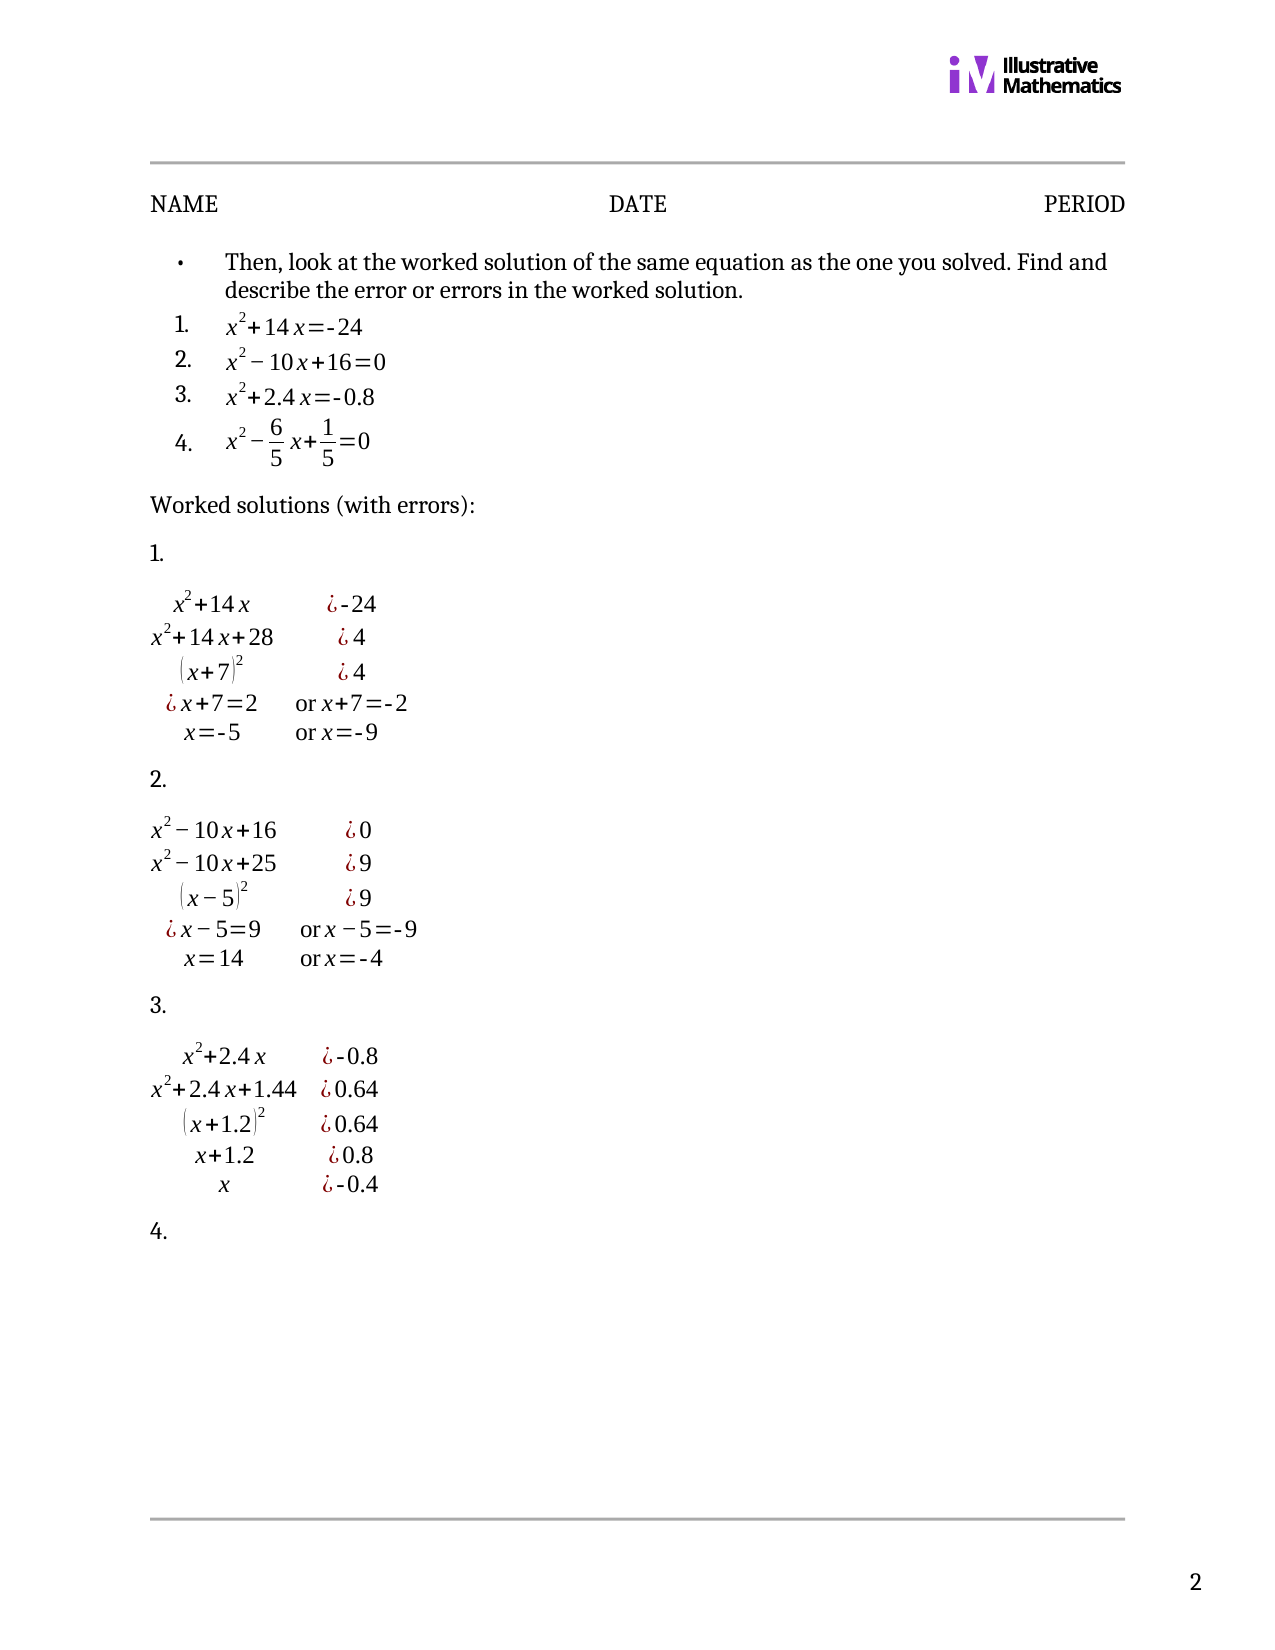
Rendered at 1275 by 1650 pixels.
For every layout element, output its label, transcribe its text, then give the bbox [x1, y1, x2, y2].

text 4. [150, 1217, 1125, 1246]
text 1. [150, 539, 1125, 567]
text 2. [150, 765, 1125, 793]
text 3. [150, 991, 1125, 1019]
text Worked solutions (with errors): [150, 491, 1125, 520]
list Then, look at the worked solution of the same equation as the one you solved. Find and describe the error or errors in the worked solution. [175, 247, 1125, 305]
picture [949, 55, 1121, 93]
